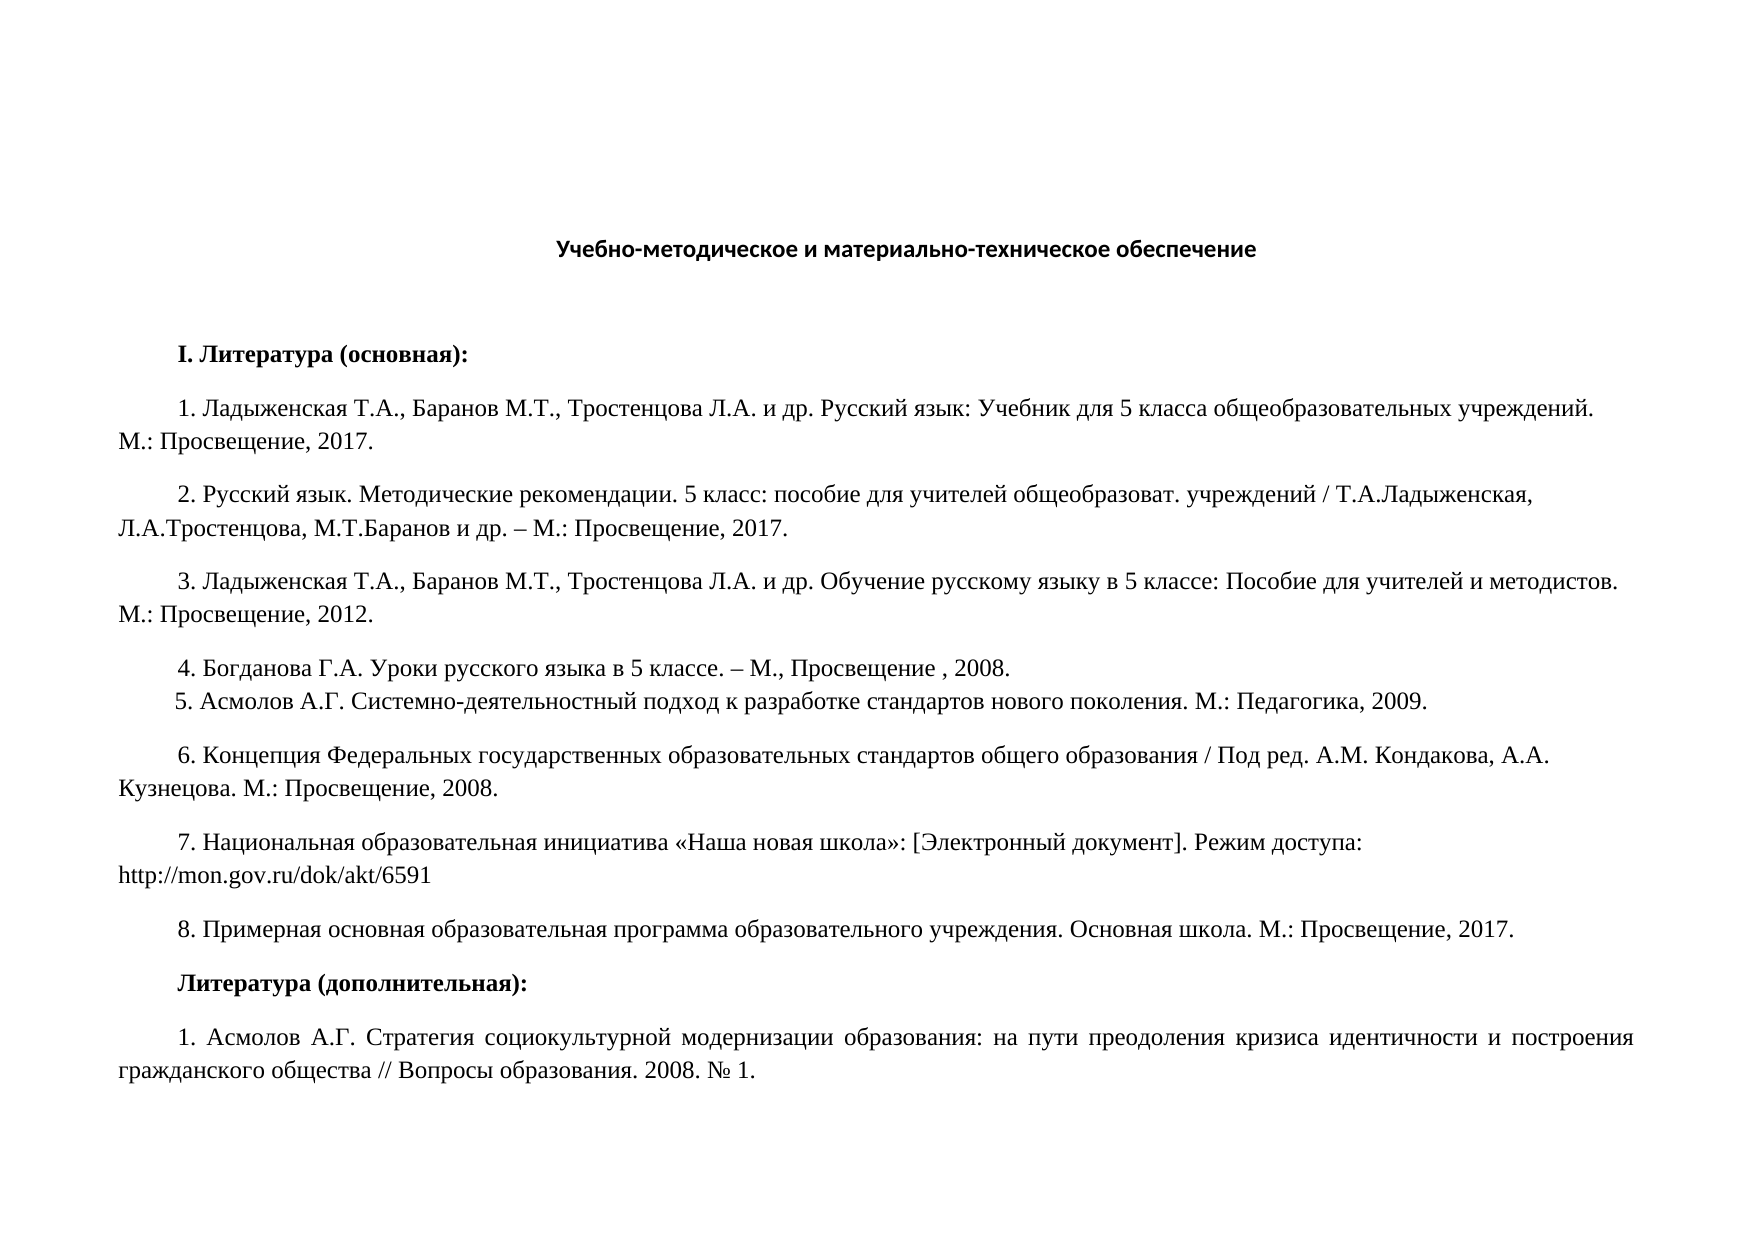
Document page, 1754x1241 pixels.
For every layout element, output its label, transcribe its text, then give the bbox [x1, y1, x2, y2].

text Учебно-методическое и материально-техническое обеспечение [118, 233, 1636, 263]
text 4. Богданова Г.А. Уроки русского языка в 5 классе. – М., Просвещение , 2008. 5. Асмолов А.Г. Системно-деятельностный подход к разработке стандартов нового поколения. М.: Педагогика, 2009. [118, 653, 1636, 715]
text Литература (дополнительная): [118, 968, 1636, 997]
text 2. Русский язык. Методические рекомендации. 5 класс: пособие для учителей общеобразоват. учреждений / Т.А.Ладыженская, Л.А.Тростенцова, М.Т.Баранов и др. – М.: Просвещение, 2017. [118, 479, 1636, 541]
text 7. Национальная образовательная инициатива «Наша новая школа»: [Электронный документ]. Режим доступа: http://mon.gov.ru/dok/akt/6591 [118, 827, 1636, 889]
text 8. Примерная основная образовательная программа образовательного учреждения. Основная школа. М.: Просвещение, 2017. [118, 914, 1636, 943]
text 1. Ладыженская Т.А., Баранов М.Т., Тростенцова Л.А. и др. Русский язык: Учебник для 5 класса общеобразовательных учреждений. М.: Просвещение, 2017. [118, 393, 1636, 454]
text 6. Концепция Федеральных государственных образовательных стандартов общего образования / Под ред. А.М. Кондакова, А.А. Кузнецова. М.: Просвещение, 2008. [118, 740, 1636, 802]
text 1. Асмолов А.Г. Стратегия социокультурной модернизации образования: на пути преодоления кризиса идентичности и построения гражданского общества // Вопросы образования. 2008. № 1. [118, 1022, 1636, 1083]
text I. Литература (основная): [118, 339, 1636, 368]
text 3. Ладыженская Т.А., Баранов М.Т., Тростенцова Л.А. и др. Обучение русскому языку в 5 классе: Пособие для учителей и методистов. М.: Просвещение, 2012. [118, 566, 1636, 628]
